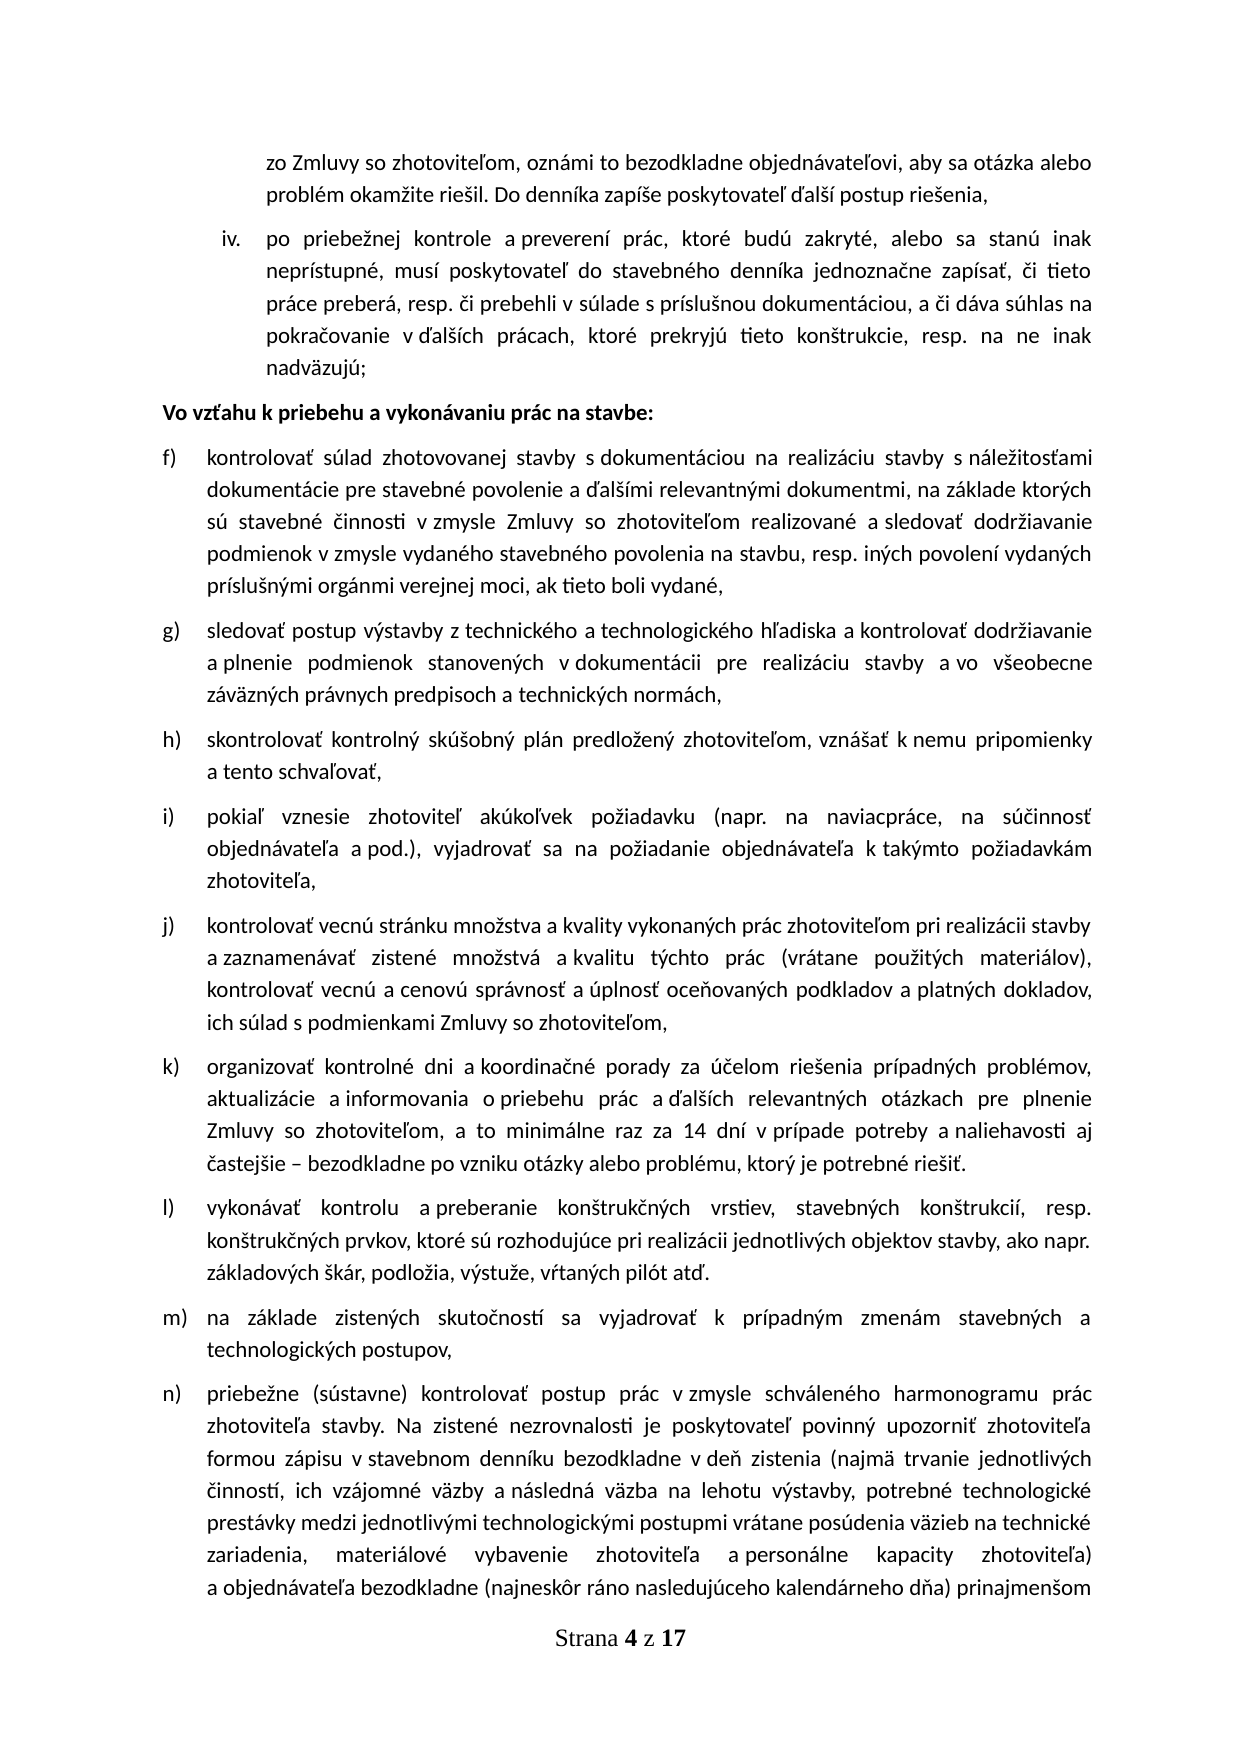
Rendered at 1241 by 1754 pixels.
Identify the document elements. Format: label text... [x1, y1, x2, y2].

list vykonávať kontrolu a preberanie konštrukčných vrstiev, stavebných konštrukcií, resp. konštrukčných prvkov, ktoré sú rozhodujúce pri realizácii jednotlivých objektov stavby, ako napr. základových škár, podložia, výstuže, vŕtaných pilót atď. [162, 1193, 1093, 1286]
list pokiaľ vznesie zhotoviteľ akúkoľvek požiadavku (napr. na naviacpráce, na súčinnosť objednávateľa a pod.), vyjadrovať sa na požiadanie objednávateľa k takýmto požiadavkám zhotoviteľa, [162, 802, 1093, 894]
list organizovať kontrolné dni a koordinačné porady za účelom riešenia prípadných problémov, aktualizácie a informovania o priebehu prác a ďalších relevantných otázkach pre plnenie Zmluvy so zhotoviteľom, a to minimálne raz za 14 dní v prípade potreby a naliehavosti aj častejšie – bezodkladne po vzniku otázky alebo problému, ktorý je potrebné riešiť. [162, 1052, 1093, 1177]
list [162, 1379, 1093, 1601]
list skontrolovať kontrolný skúšobný plán predložený zhotoviteľom, vznášať k nemu pripomienky a tento schvaľovať, [162, 725, 1093, 785]
text Vo vzťahu k priebehu a vykonávaniu prác na stavbe: [162, 398, 1093, 426]
list sledovať postup výstavby z technického a technologického hľadiska a kontrolovať dodržiavanie a plnenie podmienok stanovených v dokumentácii pre realizáciu stavby a vo všeobecne záväzných právnych predpisoch a technických normách, [162, 616, 1093, 708]
list na základe zistených skutočností sa vyjadrovať k prípadným zmenám stavebných a technologických postupov, [162, 1303, 1093, 1363]
list kontrolovať vecnú stránku množstva a kvality vykonaných prác zhotoviteľom pri realizácii stavby a zaznamenávať zistené množstvá a kvalitu týchto prác (vrátane použitých materiálov), kontrolovať vecnú a cenovú správnosť a úplnosť oceňovaných podkladov a platných dokladov, ich súlad s podmienkami Zmluvy so zhotoviteľom, [162, 911, 1093, 1036]
list kontrolovať súlad zhotovovanej stavby s dokumentáciou na realizáciu stavby s náležitosťami dokumentácie pre stavebné povolenie a ďalšími relevantnými dokumentmi, na základe ktorých sú stavebné činnosti v zmysle Zmluvy so zhotoviteľom realizované a sledovať dodržiavanie podmienok v zmysle vydaného stavebného povolenia na stavbu, resp. iných povolení vydaných príslušnými orgánmi verejnej moci, ak tieto boli vydané, [162, 443, 1093, 599]
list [221, 148, 1093, 208]
list po priebežnej kontrole a preverení prác, ktoré budú zakryté, alebo sa stanú inak neprístupné, musí poskytovateľ do stavebného denníka jednoznačne zapísať, či tieto práce preberá, resp. či prebehli v súlade s príslušnou dokumentáciou, a či dáva súhlas na pokračovanie v ďalších prácach, ktoré prekryjú tieto konštrukcie, resp. na ne inak nadväzujú; [221, 224, 1093, 381]
